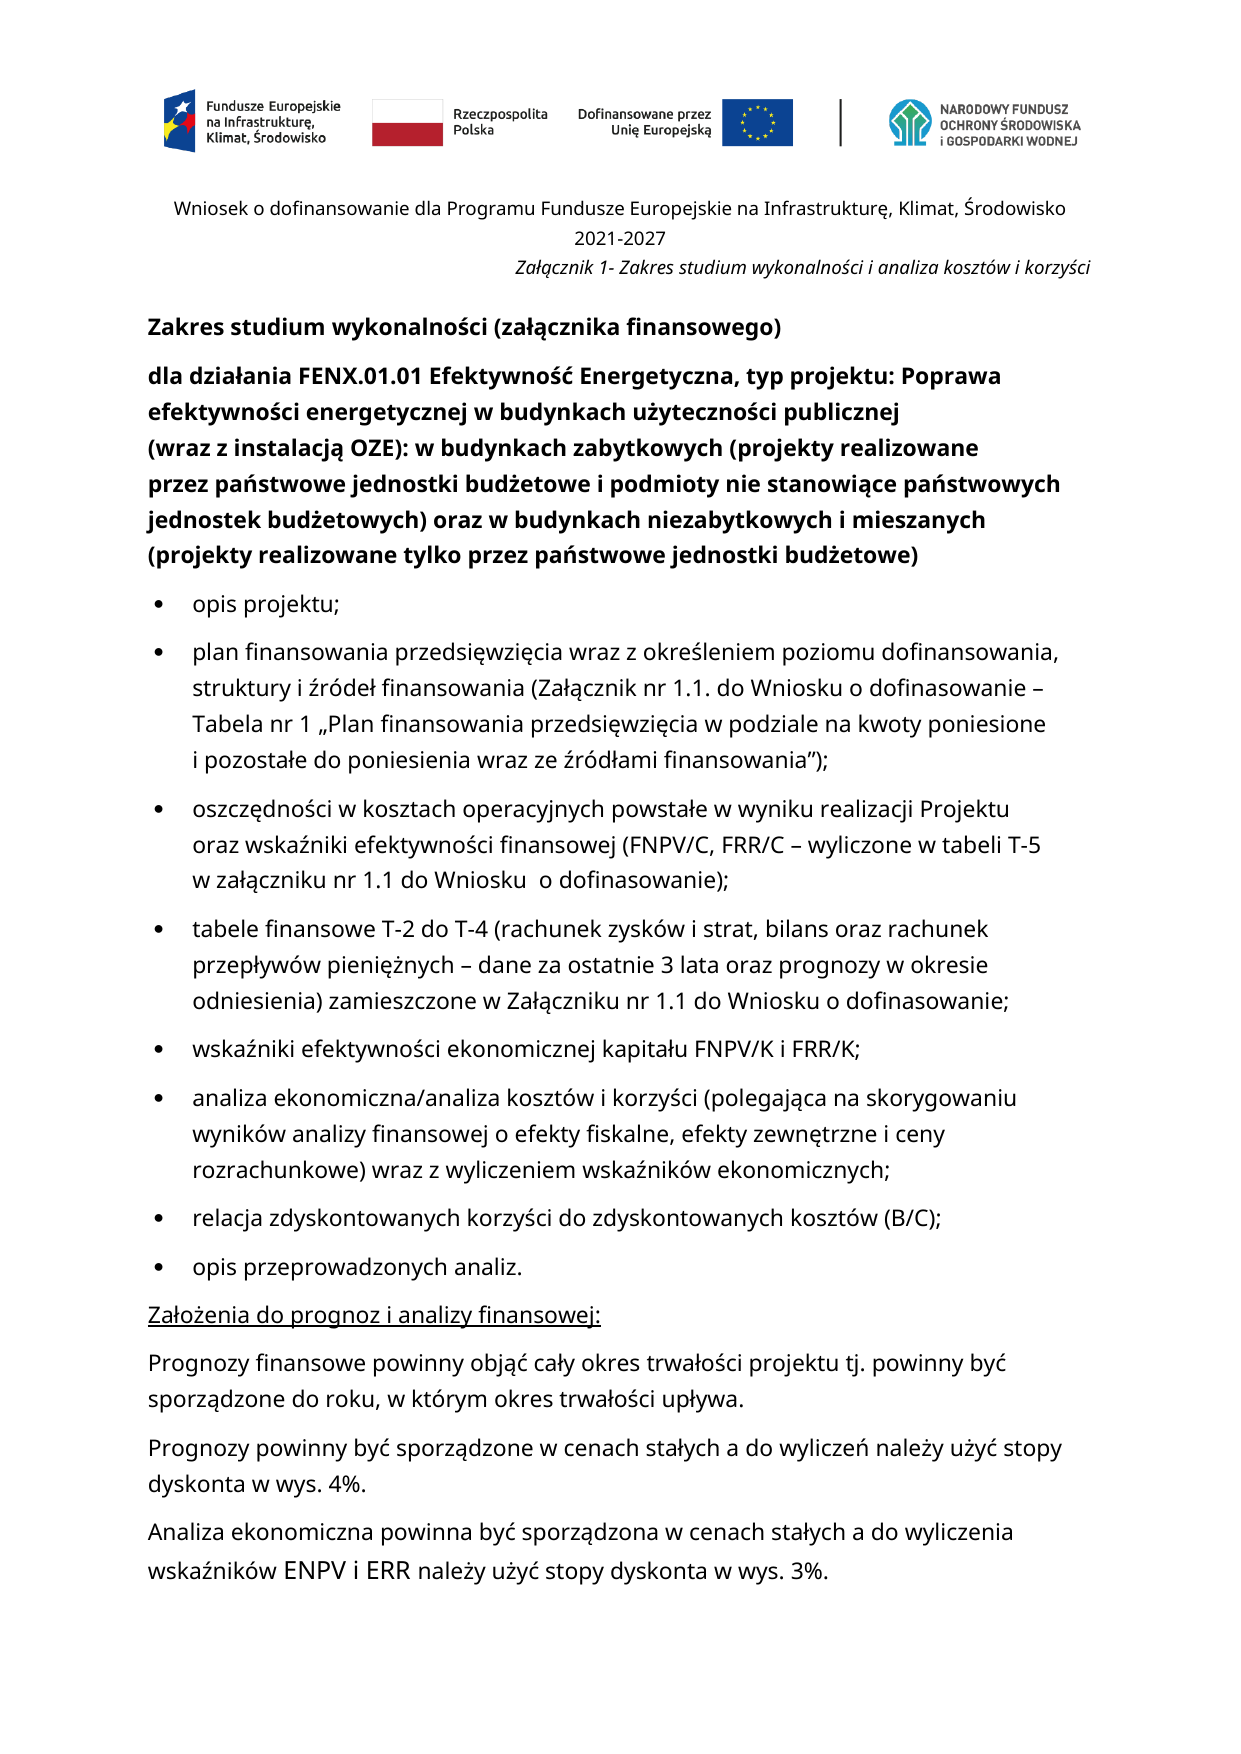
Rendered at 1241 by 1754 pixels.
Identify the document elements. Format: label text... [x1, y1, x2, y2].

text Prognozy powinny być sporządzone w cenach stałych a do wyliczeń należy użyć stopy dyskonta w wys. 4%. [148, 1432, 1093, 1499]
list relacja zdyskontowanych korzyści do zdyskontowanych kosztów (B/C); [154, 1202, 1093, 1233]
text dla działania FENX.01.01 Efektywność Energetyczna, typ projektu: Poprawa efektywności energetycznej w budynkach użyteczności publicznej (wraz z instalacją OZE): w budynkach zabytkowych (projekty realizowane przez państwowe jednostki budżetowe i podmioty nie stanowiące państwowych jednostek budżetowych) oraz w budynkach niezabytkowych i mieszanych (projekty realizowane tylko przez państwowe jednostki budżetowe) [148, 360, 1093, 571]
picture [147, 73, 1093, 168]
text Zakres studium wykonalności (załącznika finansowego) [148, 311, 1093, 343]
list oszczędności w kosztach operacyjnych powstałe w wyniku realizacji Projektu oraz wskaźniki efektywności finansowej (FNPV/C, FRR/C – wyliczone w tabeli T-5 w załączniku nr 1.1 do Wniosku o dofinasowanie); [154, 793, 1093, 896]
text Prognozy finansowe powinny objąć cały okres trwałości projektu tj. powinny być sporządzone do roku, w którym okres trwałości upływa. [148, 1347, 1093, 1414]
list wskaźniki efektywności ekonomicznej kapitału FNPV/K i FRR/K; [154, 1033, 1093, 1064]
list analiza ekonomiczna/analiza kosztów i korzyści (polegająca na skorygowaniu wyników analizy finansowej o efekty fiskalne, efekty zewnętrzne i ceny rozrachunkowe) wraz z wyliczeniem wskaźników ekonomicznych; [154, 1082, 1093, 1185]
list tabele finansowe T-2 do T-4 (rachunek zysków i strat, bilans oraz rachunek przepływów pieniężnych – dane za ostatnie 3 lata oraz prognozy w okresie odniesienia) zamieszczone w Załączniku nr 1.1 do Wniosku o dofinasowanie; [154, 913, 1093, 1016]
text Założenia do prognoz i analizy finansowej: [148, 1299, 1093, 1330]
list opis projektu; [154, 588, 1093, 619]
text Analiza ekonomiczna powinna być sporządzona w cenach stałych a do wyliczenia wskaźników ENPV i ERR należy użyć stopy dyskonta w wys. 3%. [148, 1516, 1093, 1586]
list plan finansowania przedsięwzięcia wraz z określeniem poziomu dofinansowania, struktury i źródeł finansowania (Załącznik nr 1.1. do Wniosku o dofinasowanie – Tabela nr 1 „Plan finansowania przedsięwzięcia w podziale na kwoty poniesione i pozostałe do poniesienia wraz ze źródłami finansowania”); [154, 636, 1093, 775]
list opis przeprowadzonych analiz. [154, 1250, 1093, 1282]
